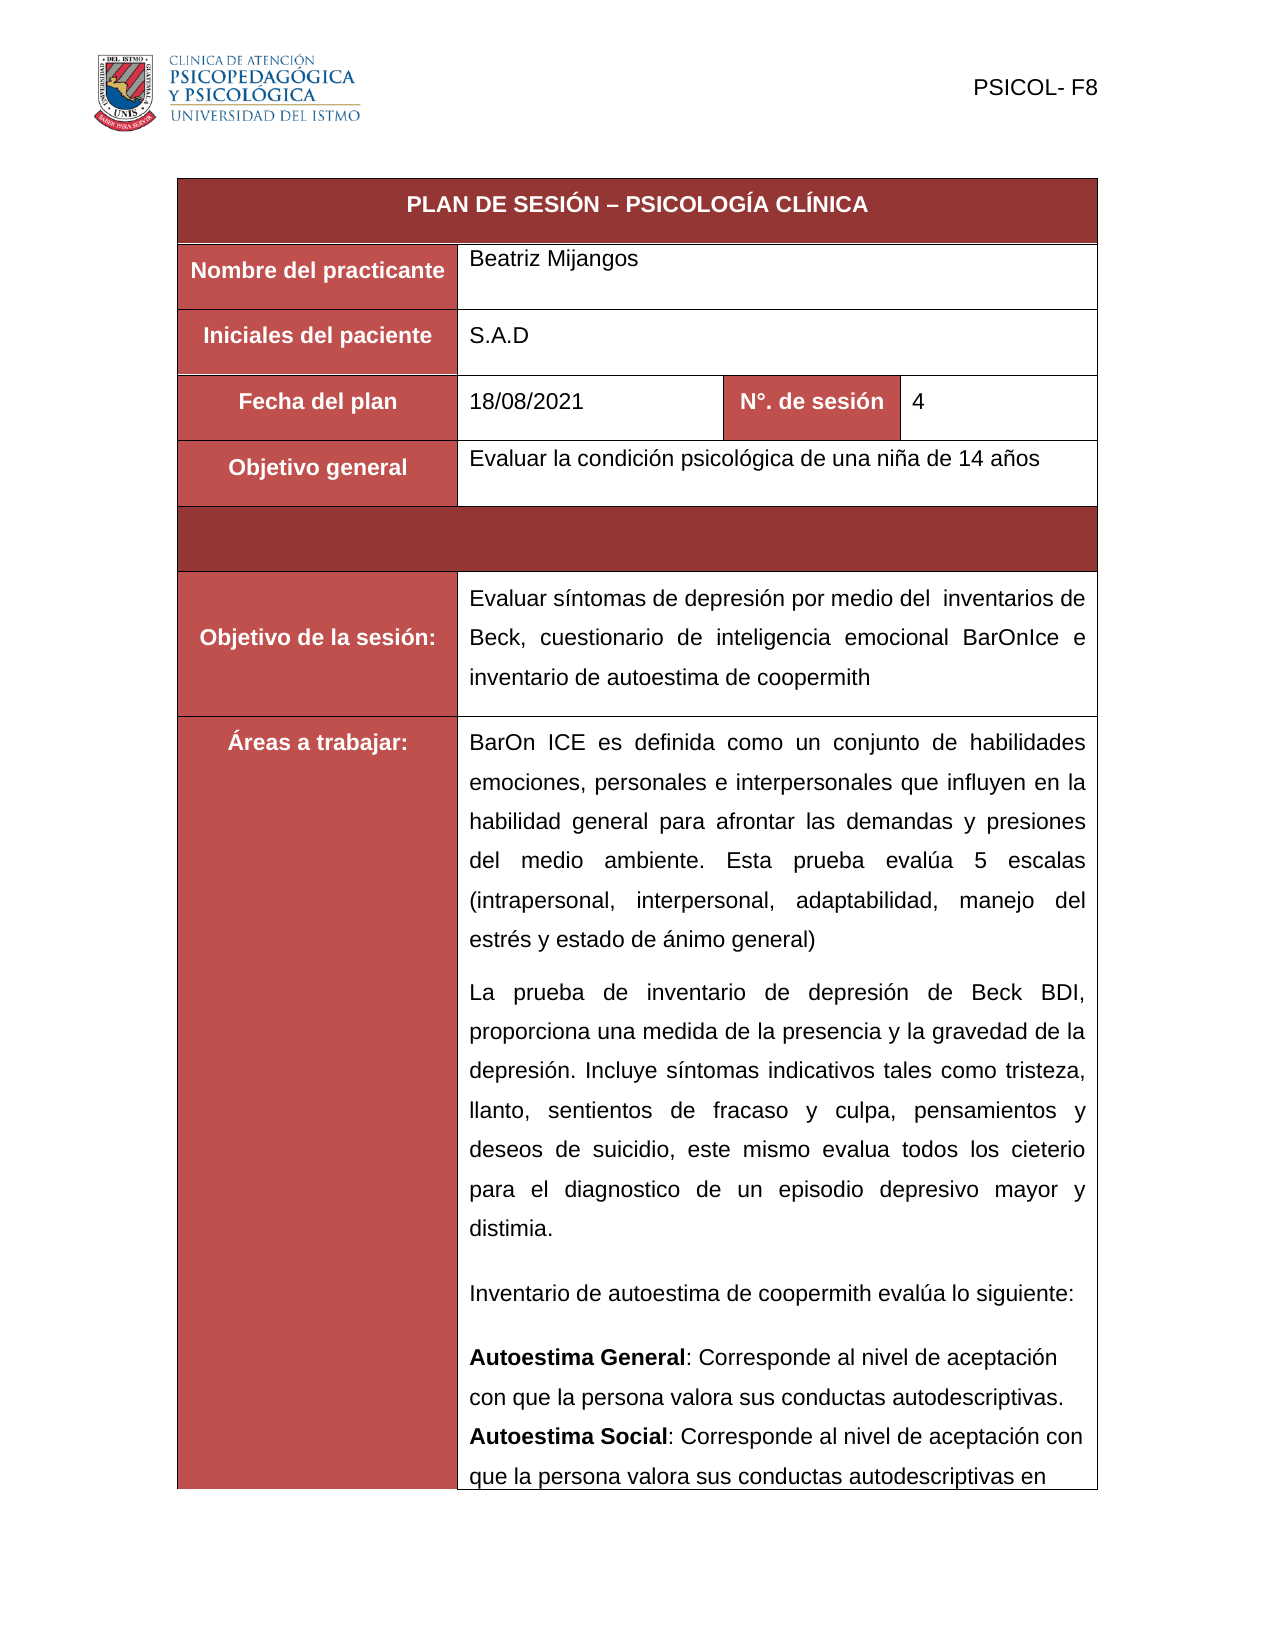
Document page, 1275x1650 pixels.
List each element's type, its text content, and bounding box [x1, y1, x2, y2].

table_cell Objetivo de la sesión: [178, 572, 457, 716]
table_cell [178, 507, 1097, 571]
picture [42, 25, 422, 166]
table_cell Objetivo general [178, 441, 457, 506]
table_cell Nombre del practicante [178, 245, 457, 309]
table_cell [458, 717, 1097, 1489]
table_header PLAN DE SESIÓN – PSICOLOGÍA CLÍNICA [178, 179, 1097, 243]
table_cell N°. de sesión [724, 376, 900, 440]
table_cell 4 [901, 376, 1097, 440]
table_cell Evaluar síntomas de depresión por medio del inventarios de Beck, cuestionario de inteligencia emocional BarOnIce e inventario de autoestima de coopermith [458, 572, 1097, 716]
table_cell Iniciales del paciente [178, 310, 457, 374]
table_cell 18/08/2021 [458, 376, 723, 440]
table_cell Evaluar la condición psicológica de una niña de 14 años [458, 441, 1097, 506]
table_cell Áreas a trabajar: [178, 717, 457, 1489]
table_cell Beatriz Mijangos [458, 245, 1097, 309]
table_cell S.A.D [458, 310, 1097, 374]
table_cell Fecha del plan [178, 376, 457, 440]
